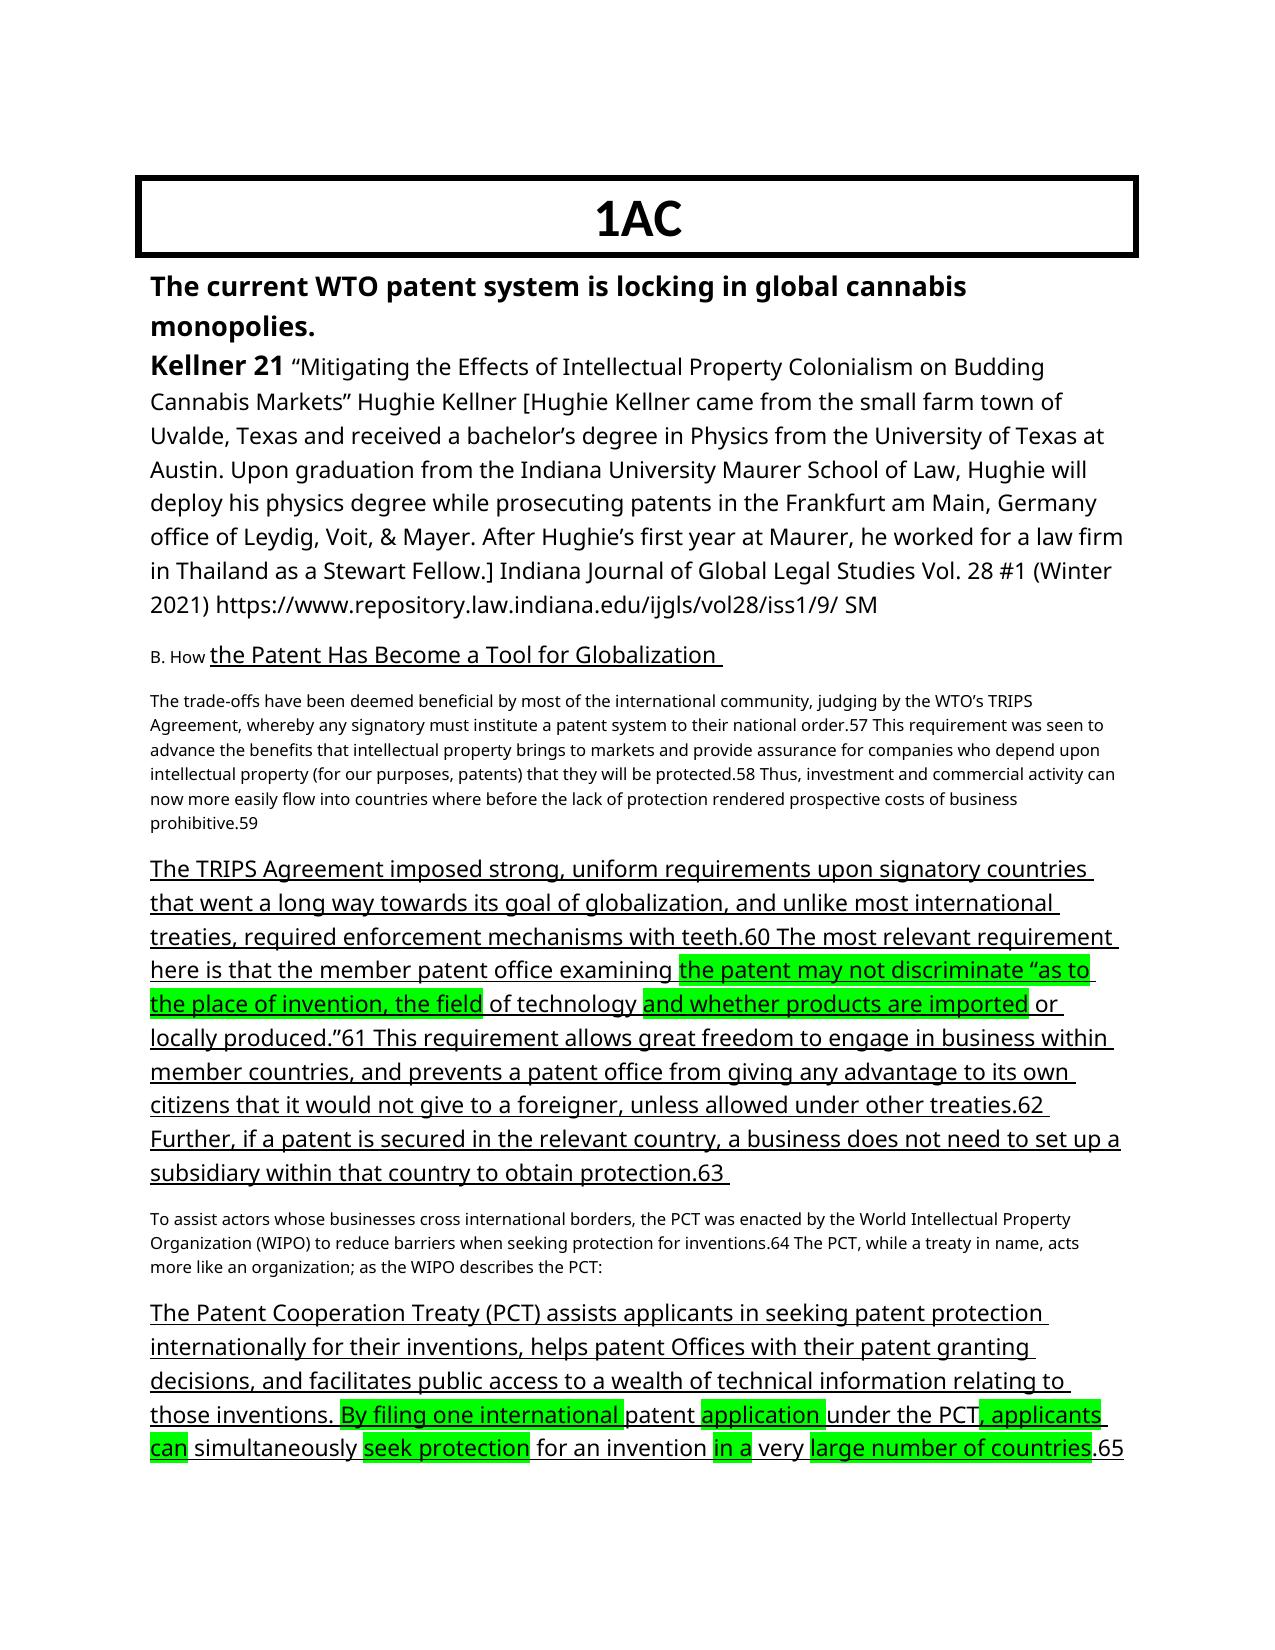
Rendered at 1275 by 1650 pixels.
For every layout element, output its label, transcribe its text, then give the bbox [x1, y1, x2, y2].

text The TRIPS Agreement imposed strong, uniform requirements upon signatory countries that went a long way towards its goal of globalization, and unlike most international treaties, required enforcement mechanisms with teeth.60 The most relevant requirement here is that the member patent office examining the patent may not discriminate “as to the place of invention, the field of technology and whether products are imported or locally produced.”61 This requirement allows great freedom to engage in business within member countries, and prevents a patent office from giving any advantage to its own citizens that it would not give to a foreigner, unless allowed under other treaties.62 Further, if a patent is secured in the relevant country, a business does not need to set up a subsidiary within that country to obtain protection.63 [150, 853, 1125, 1188]
subtitle The current WTO patent system is locking in global cannabis monopolies. [150, 267, 1125, 344]
text The Patent Cooperation Treaty (PCT) assists applicants in seeking patent protection internationally for their inventions, helps patent Offices with their patent granting decisions, and facilitates public access to a wealth of technical information relating to those inventions. By filing one international patent application under the PCT, applicants can simultaneously seek protection for an invention in a very large number of countries.65 [150, 1297, 1125, 1463]
text Kellner 21 “Mitigating the Effects of Intellectual Property Colonialism on Budding Cannabis Markets” Hughie Kellner [Hughie Kellner came from the small farm town of Uvalde, Texas and received a bachelor’s degree in Physics from the University of Texas at Austin. Upon graduation from the Indiana University Maurer School of Law, Hughie will deploy his physics degree while prosecuting patents in the Frankfurt am Main, Germany office of Leydig, Voit, & Mayer. After Hughie’s first year at Maurer, he worked for a law firm in Thailand as a Stewart Fellow.] Indiana Journal of Global Legal Studies Vol. 28 #1 (Winter 2021) https://www.repository.law.indiana.edu/ijgls/vol28/iss1/9/ SM [150, 347, 1125, 620]
text The trade-offs have been deemed beneficial by most of the international community, judging by the WTO’s TRIPS Agreement, whereby any signatory must institute a patent system to their national order.57 This requirement was seen to advance the benefits that intellectual property brings to markets and provide assurance for companies who depend upon intellectual property (for our purposes, patents) that they will be protected.58 Thus, investment and commercial activity can now more easily flow into countries where before the lack of protection rendered prospective costs of business prohibitive.59 [150, 689, 1125, 834]
text To assist actors whose businesses cross international borders, the PCT was enacted by the World Intellectual Property Organization (WIPO) to reduce barriers when seeking protection for inventions.64 The PCT, while a treaty in name, acts more like an organization; as the WIPO describes the PCT: [150, 1207, 1125, 1279]
text B. How the Patent Has Become a Tool for Globalization [150, 639, 1125, 670]
subtitle 1AC [142, 181, 1133, 252]
